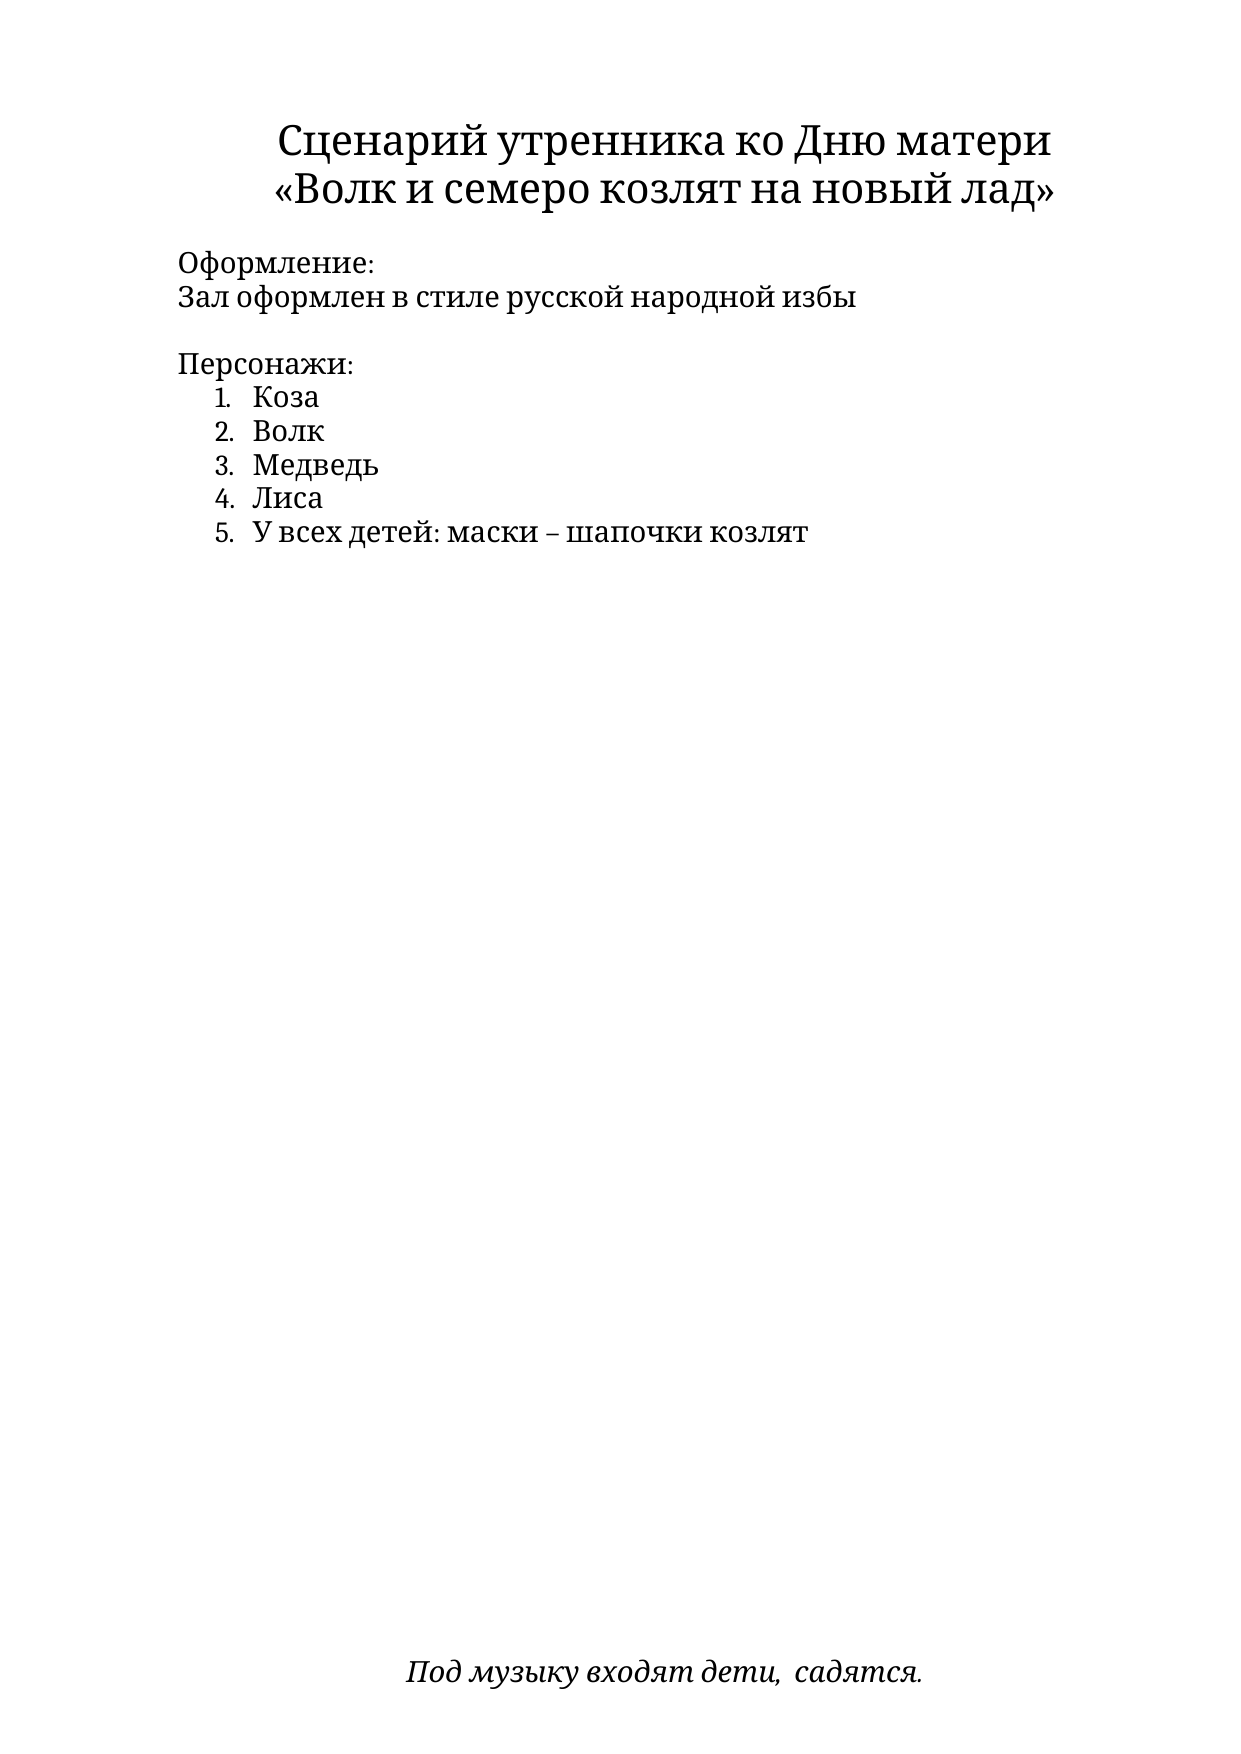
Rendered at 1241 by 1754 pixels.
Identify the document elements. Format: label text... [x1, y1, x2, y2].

list Коза [215, 382, 1152, 415]
text Персонажи: [177, 348, 1152, 382]
list У всех детей: маски – шапочки козлят [215, 516, 1152, 549]
list Волк [215, 415, 1152, 449]
text Зал оформлен в стиле русской народной избы [177, 281, 1152, 314]
text Сценарий утренника ко Дню матери [177, 118, 1152, 166]
text «Волк и семеро козлят на новый лад» [177, 166, 1152, 214]
list Лиса [215, 482, 1152, 516]
text Под музыку входят дети, садятся. [177, 1656, 1152, 1690]
text Оформление: [177, 247, 1152, 281]
list Медведь [215, 449, 1152, 482]
